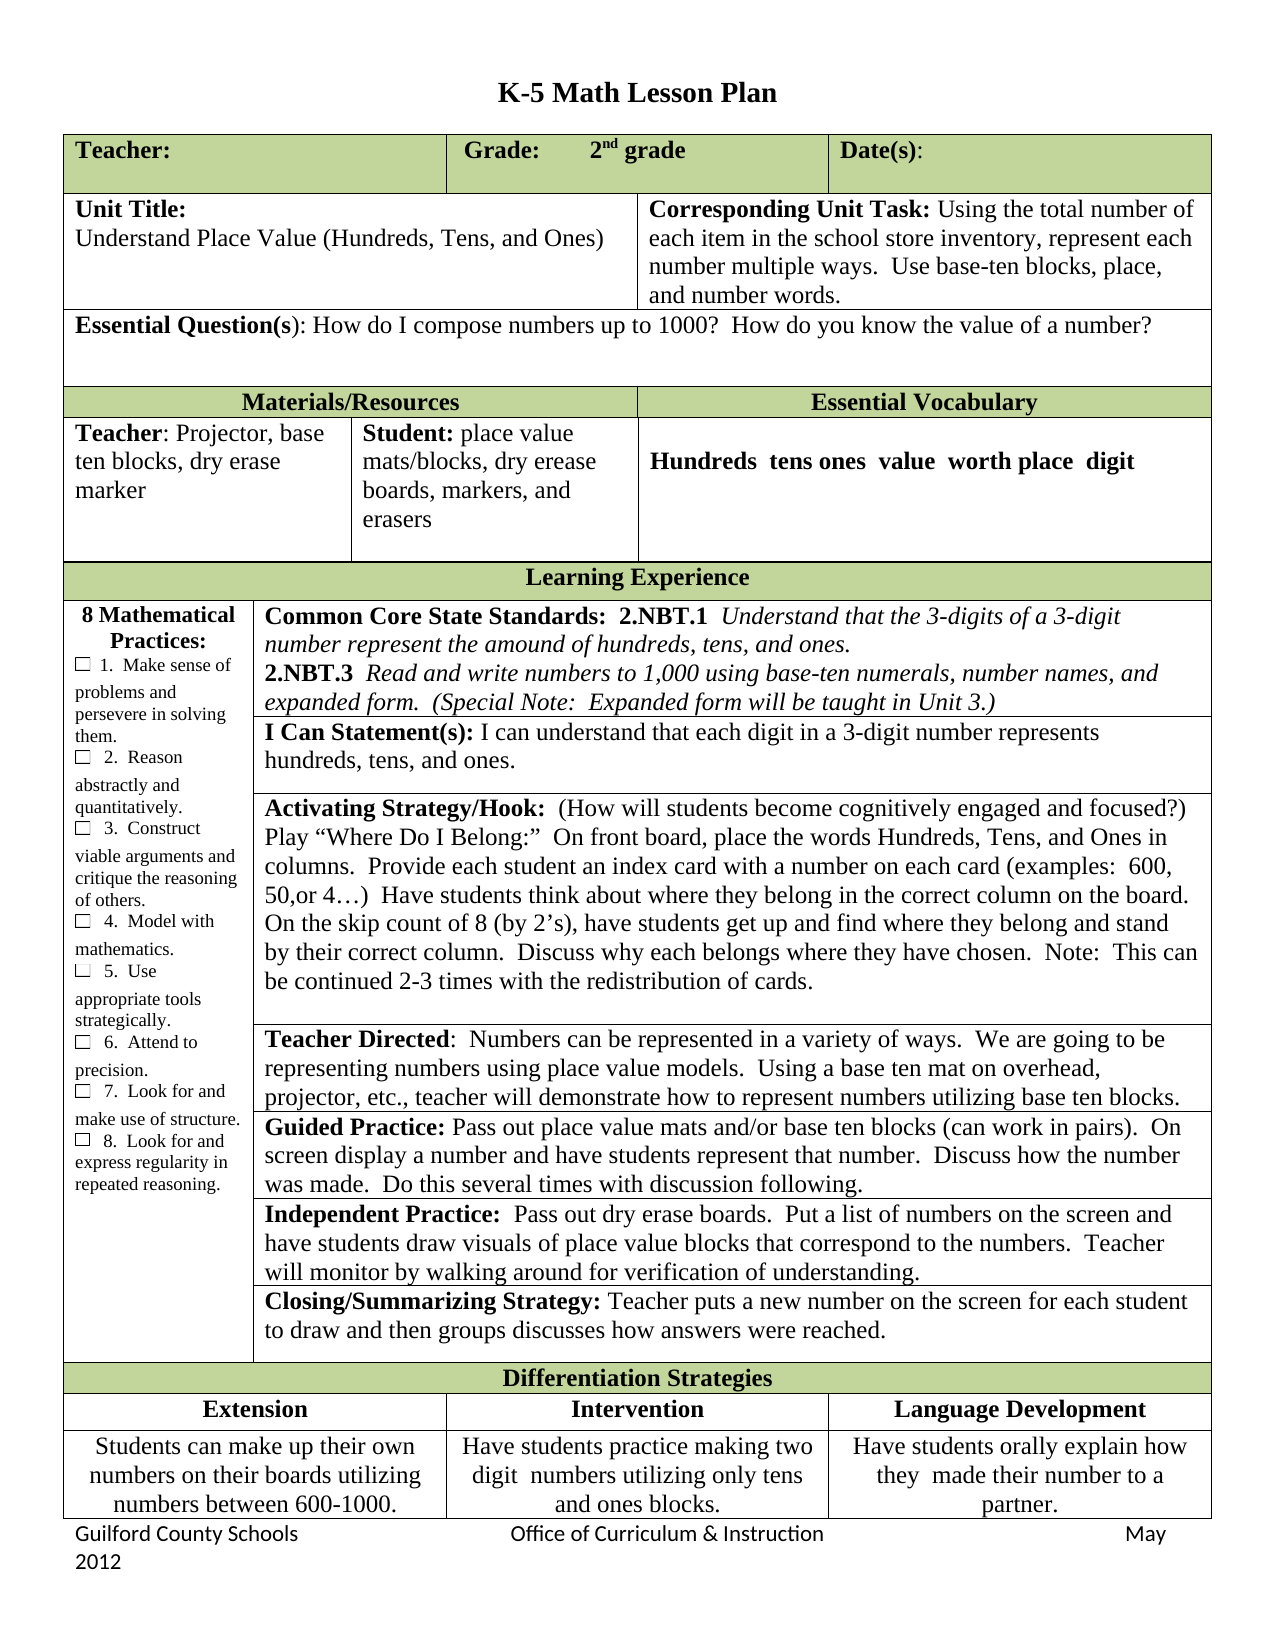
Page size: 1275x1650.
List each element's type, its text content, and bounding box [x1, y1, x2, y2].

table_cell Differentiation Strategies [64, 1363, 1211, 1393]
table_cell Intervention [447, 1394, 828, 1430]
table_header Teacher: [64, 135, 446, 193]
table_cell Corresponding Unit Task: Using the total number of each item in the school store inventory, represent each number multiple ways. Use base-ten blocks, place, and number words. [638, 194, 1211, 309]
table_cell Unit Title: Understand Place Value (Hundreds, Tens, and Ones) [64, 194, 637, 309]
table_cell Closing/Summarizing Strategy: Teacher puts a new number on the screen for each student to draw and then groups discusses how answers were reached. [254, 1286, 1211, 1362]
table_cell Teacher: Projector, base ten blocks, dry erase marker [64, 418, 351, 561]
table_cell I Can Statement(s): I can understand that each digit in a 3-digit number represents hundreds, tens, and ones. [254, 717, 1211, 792]
table_cell Have students practice making two digit numbers utilizing only tens and ones blocks. [447, 1431, 828, 1518]
table_header Date(s): [829, 135, 1211, 193]
picture [75, 657, 91, 671]
table_cell Activating Strategy/Hook: (How will students become cognitively engaged and focused?) Play “Where Do I Belong:” On front board, place the words Hundreds, Tens, and Ones in columns. Provide each student an index card with a number on each card (examples: 600, 50,or 4…) Have students think about where they belong in the correct column on the board. On the skip count of 8 (by 2’s), have students get up and find where they belong and stand by their correct column. Discuss why each belongs where they have chosen. Note: This can be continued 2-3 times with the redistribution of cards. [254, 794, 1211, 1023]
picture [75, 750, 91, 764]
picture [75, 1035, 91, 1049]
table_header Grade: 2nd grade [447, 135, 828, 193]
text K-5 Math Lesson Plan [75, 75, 1200, 108]
table_cell Common Core State Standards: 2.NBT.1 Understand that the 3-digits of a 3-digit number represent the amound of hundreds, tens, and ones. 2.NBT.3 Read and write numbers to 1,000 using base-ten numerals, number names, and expanded form. (Special Note: Expanded form will be taught in Unit 3.) [254, 601, 1211, 716]
table_cell Hundreds tens ones value worth place digit [639, 418, 1211, 561]
table_cell 8 Mathematical Practices: 1. Make sense of problems and persevere in solving them. 2. Reason abstractly and quantitatively. 3. Construct viable arguments and critique the reasoning of others. 4. Model with mathematics. 5. Use appropriate tools strategically. 6. Attend to precision. 7. Look for and make use of structure. 8. Look for and express regularity in repeated reasoning. [64, 601, 253, 1362]
picture [75, 1084, 91, 1098]
table_cell Independent Practice: Pass out dry erase boards. Put a list of numbers on the screen and have students draw visuals of place value blocks that correspond to the numbers. Teacher will monitor by walking around for verification of understanding. [254, 1199, 1211, 1285]
table_cell Guided Practice: Pass out place value mats and/or base ten blocks (can work in pairs). On screen display a number and have students represent that number. Discuss how the number was made. Do this several times with discussion following. [254, 1112, 1211, 1198]
picture [75, 964, 91, 977]
table_cell Essential Vocabulary [638, 387, 1211, 417]
table_cell Extension [64, 1394, 446, 1430]
picture [75, 914, 91, 928]
table_cell Language Development [829, 1394, 1211, 1430]
table_cell Materials/Resources [64, 387, 637, 417]
table_cell Learning Experience [64, 563, 1211, 600]
table_cell Student: place value mats/blocks, dry erease boards, markers, and erasers [352, 418, 638, 561]
table_cell Have students orally explain how they made their number to a partner. [829, 1431, 1211, 1518]
table_cell Teacher Directed: Numbers can be represented in a variety of ways. We are going to be representing numbers using place value models. Using a base ten mat on overhead, projector, etc., teacher will demonstrate how to represent numbers utilizing base ten blocks. [254, 1025, 1211, 1111]
table_cell Essential Question(s): How do I compose numbers up to 1000? How do you know the value of a number? [64, 310, 1211, 386]
picture [75, 821, 91, 835]
table_cell Students can make up their own numbers on their boards utilizing numbers between 600-1000. [64, 1431, 446, 1518]
